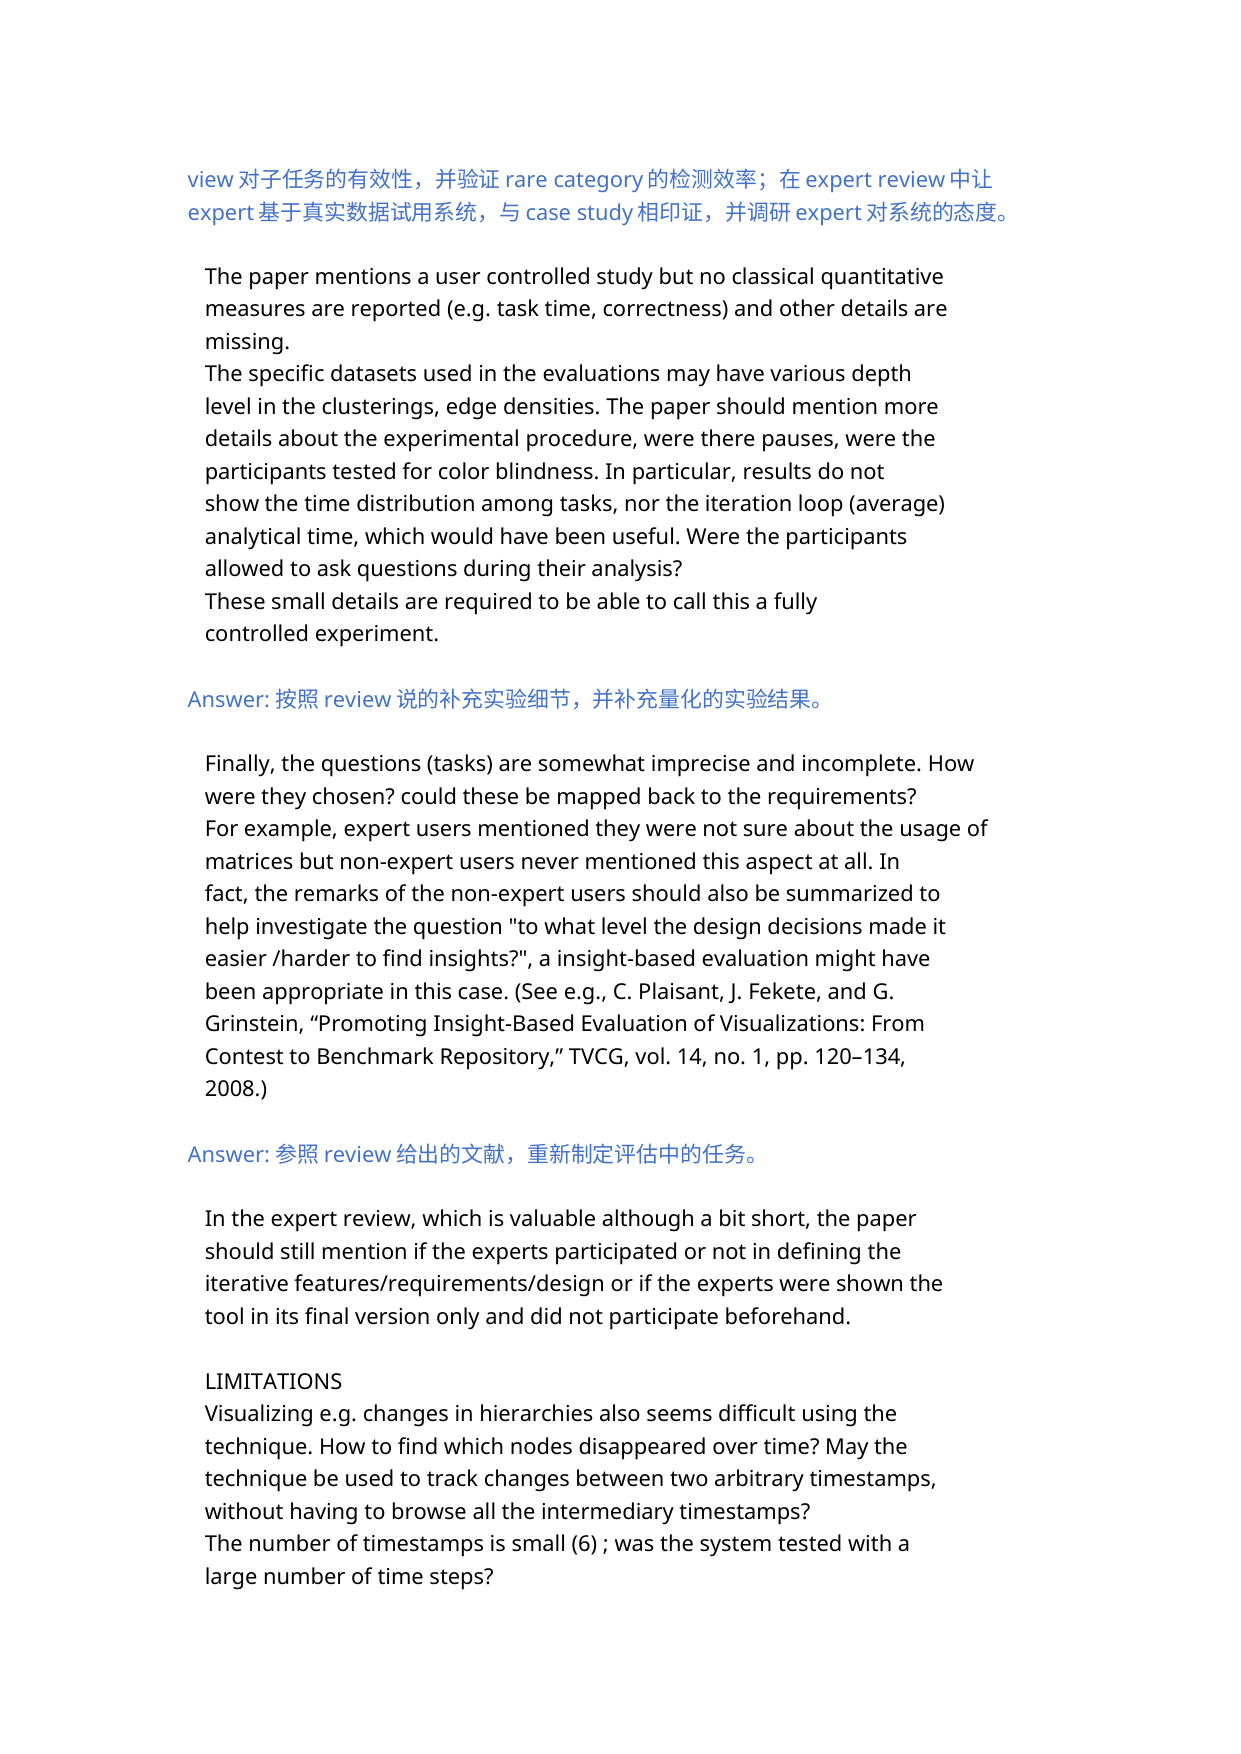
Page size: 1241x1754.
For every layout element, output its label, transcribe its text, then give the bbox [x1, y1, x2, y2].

text been appropriate in this case. (See e.g., C. Plaisant, J. Fekete, and G. [187, 974, 1053, 1007]
text help investigate the question "to what level the design decisions made it [187, 909, 1053, 942]
text allowed to ask questions during their analysis? [187, 552, 1053, 584]
text large number of time steps? [187, 1559, 1053, 1592]
text The paper mentions a user controlled study but no classical quantitative [187, 259, 1053, 292]
text show the time distribution among tasks, nor the iteration loop (average) [187, 487, 1053, 519]
text technique. How to find which nodes disappeared over time? May the [187, 1429, 1053, 1462]
text The number of timestamps is small (6) ; was the system tested with a [187, 1527, 1053, 1559]
text were they chosen? could these be mapped back to the requirements? [187, 779, 1053, 812]
text iterative features/requirements/design or if the experts were shown the [187, 1267, 1053, 1299]
text Grinstein, “Promoting Insight-Based Evaluation of Visualizations: From [187, 1007, 1053, 1039]
text Answer: 参照review给出的文献，重新制定评估中的任务。 [187, 1137, 1053, 1169]
text For example, expert users mentioned they were not sure about the usage of [187, 812, 1053, 844]
text details about the experimental procedure, were there pauses, were the [187, 422, 1053, 454]
text participants tested for color blindness. In particular, results do not [187, 454, 1053, 487]
text measures are reported (e.g. task time, correctness) and other details are [187, 292, 1053, 324]
text LIMITATIONS [187, 1364, 1053, 1397]
text should still mention if the experts participated or not in defining the [187, 1234, 1053, 1267]
text The specific datasets used in the evaluations may have various depth [187, 357, 1053, 389]
text without having to browse all the intermediary timestamps? [187, 1494, 1053, 1527]
text In the expert review, which is valuable although a bit short, the paper [187, 1202, 1053, 1234]
text Contest to Benchmark Repository,” TVCG, vol. 14, no. 1, pp. 120–134, [187, 1039, 1053, 1072]
text controlled experiment. [187, 617, 1053, 649]
text 2008.) [187, 1072, 1053, 1104]
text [187, 162, 1053, 227]
text matrices but non-expert users never mentioned this aspect at all. In [187, 844, 1053, 877]
text technique be used to track changes between two arbitrary timestamps, [187, 1462, 1053, 1494]
text Answer: 按照review说的补充实验细节，并补充量化的实验结果。 [187, 682, 1053, 714]
text easier /harder to find insights?", a insight-based evaluation might have [187, 942, 1053, 974]
text These small details are required to be able to call this a fully [187, 584, 1053, 617]
text tool in its final version only and did not participate beforehand. [187, 1299, 1053, 1332]
text Finally, the questions (tasks) are somewhat imprecise and incomplete. How [187, 747, 1053, 779]
text missing. [187, 324, 1053, 357]
text Visualizing e.g. changes in hierarchies also seems difficult using the [187, 1397, 1053, 1429]
text level in the clusterings, edge densities. The paper should mention more [187, 389, 1053, 422]
text analytical time, which would have been useful. Were the participants [187, 519, 1053, 552]
text fact, the remarks of the non-expert users should also be summarized to [187, 877, 1053, 909]
